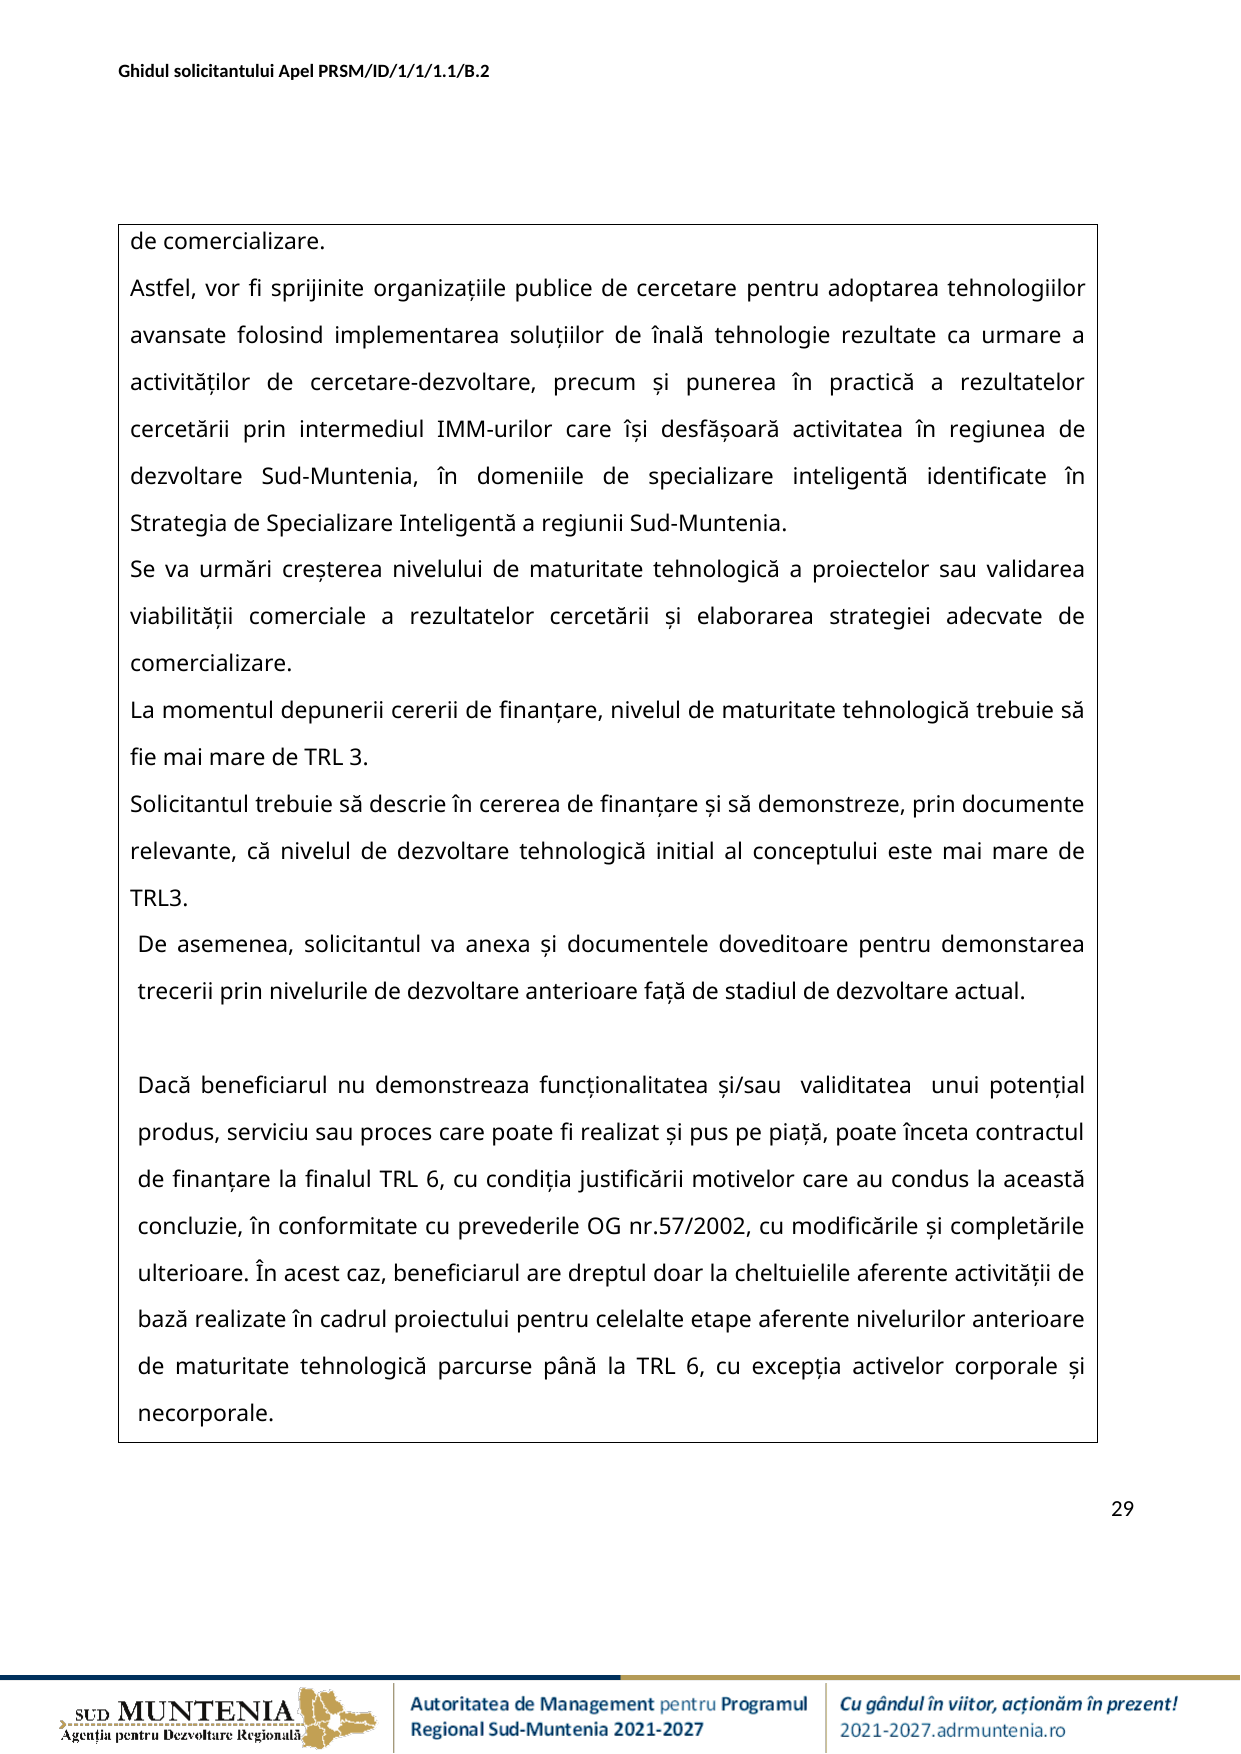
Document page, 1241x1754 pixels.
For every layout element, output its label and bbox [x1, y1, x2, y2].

picture [0, 1675, 1241, 1754]
table_header [119, 225, 1097, 1442]
